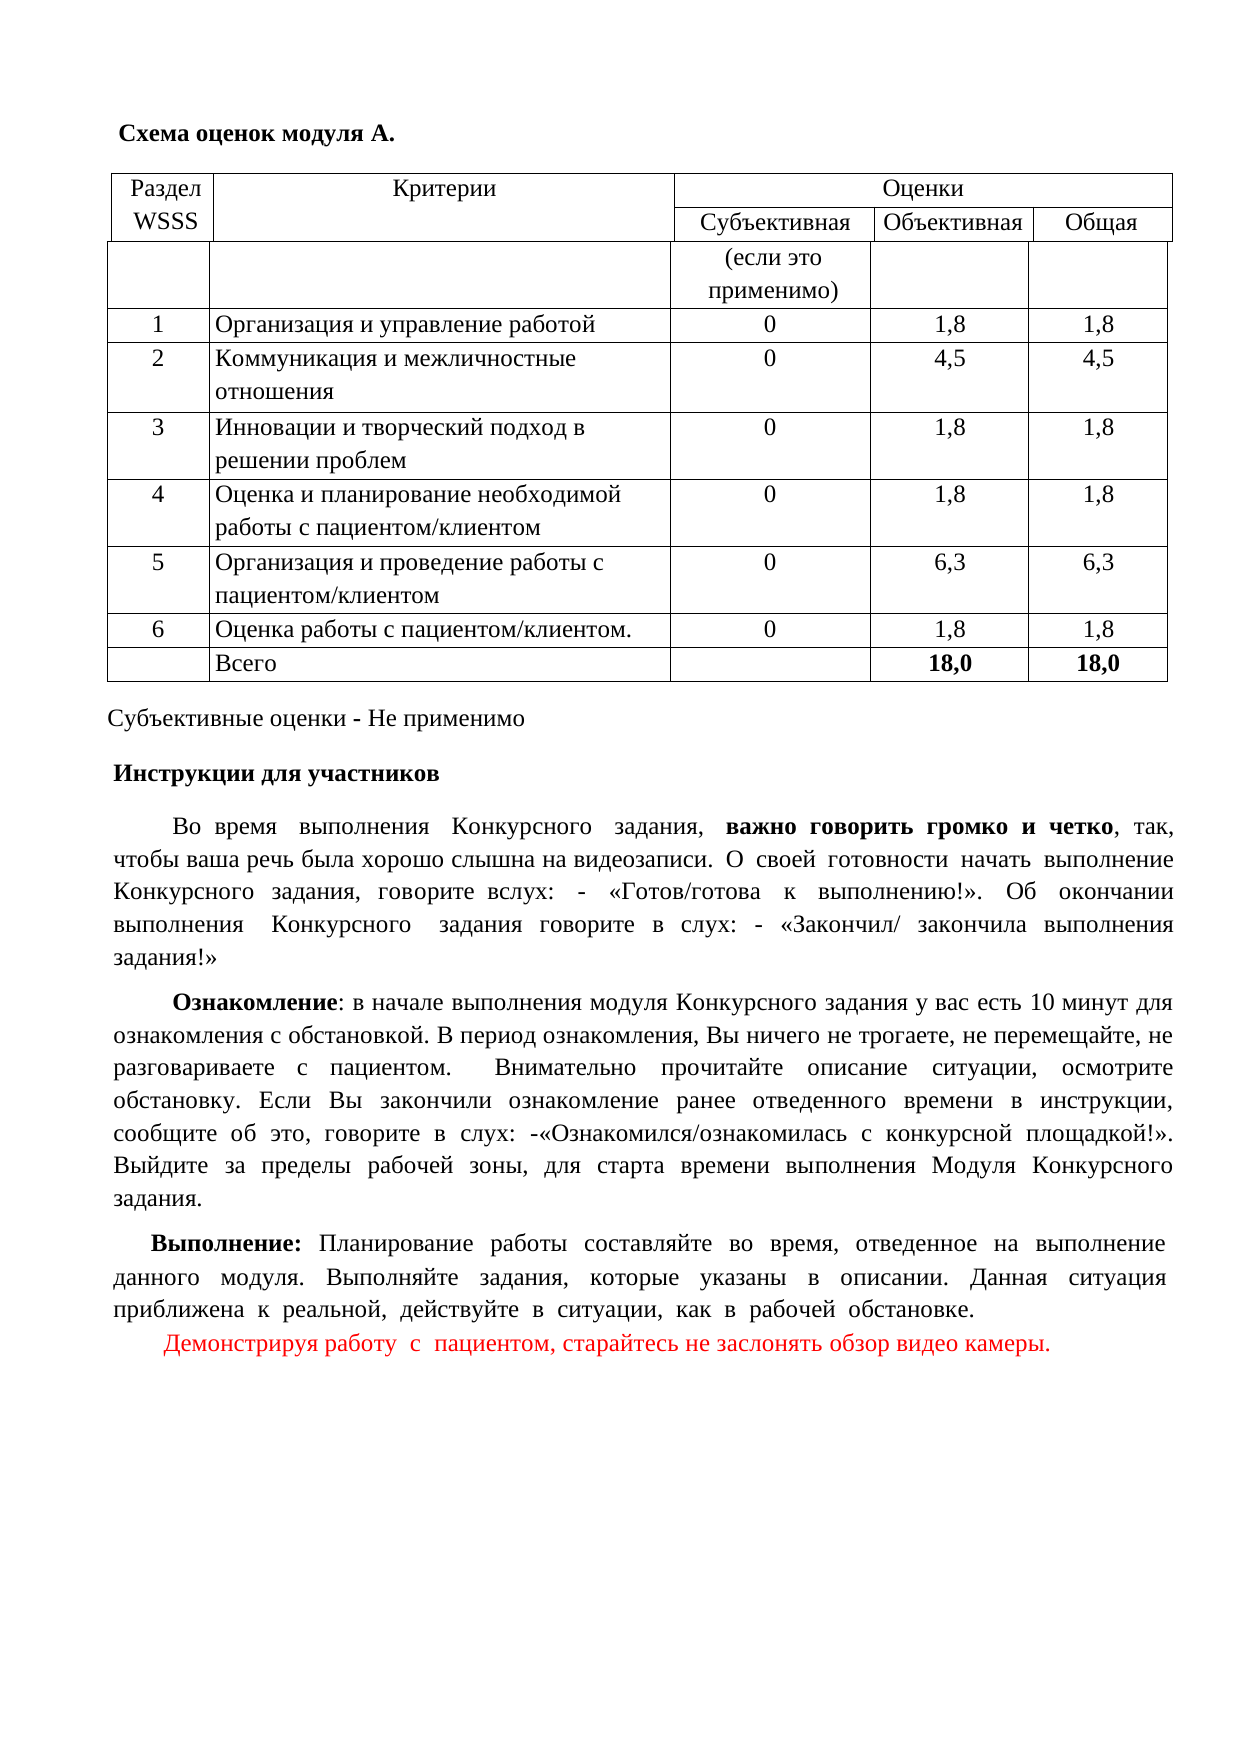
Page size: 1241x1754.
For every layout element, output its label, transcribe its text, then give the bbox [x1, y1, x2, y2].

table_cell 2 [108, 343, 209, 412]
text Схема оценок модуля А. [118, 118, 1180, 147]
table_cell 5 [108, 547, 209, 613]
table_cell 6,3 [871, 547, 1028, 613]
table_cell 1,8 [871, 480, 1028, 546]
table_cell Объективная [875, 208, 1033, 241]
table_cell [108, 648, 209, 681]
table_header (если это применимо) [671, 242, 870, 308]
table_cell 4,5 [871, 343, 1028, 412]
table_cell Оценка работы с пациентом/клиентом. [210, 614, 670, 647]
table_cell 1,8 [1029, 309, 1167, 342]
table_header Раздел WSSS [112, 174, 213, 241]
table_cell 3 [108, 413, 209, 479]
table_cell Инновации и творческий подход в решении проблем [210, 413, 670, 479]
table_cell 0 [671, 413, 870, 479]
table_cell 6,3 [1029, 547, 1167, 613]
table_header Оценки [675, 174, 1172, 207]
table_cell 1,8 [1029, 480, 1167, 546]
text Ознакомление: в начале выполнения модуля Конкурсного задания у вас есть 10 минут для ознакомления с обстановкой. В период ознакомления, Вы ничего не трогаете, не перемещайте, не разговариваете с пациентом. Внимательно прочитайте описание ситуации, осмотрите обстановку. Если Вы закончили ознакомление ранее отведенного времени в инструкции, сообщите об это, говорите в слух: -«Ознакомился/ознакомилась с конкурсной площадкой!». Выйдите за пределы рабочей зоны, для старта времени выполнения Модуля Конкурсного задания. [113, 987, 1173, 1212]
table_cell 18,0 [1029, 648, 1167, 681]
table_cell Коммуникация и межличностные отношения [210, 343, 670, 412]
table_header [871, 242, 1028, 308]
table_cell Общая [1034, 208, 1172, 241]
text Выполнение: Планирование работы составляйте во время, отведенное на выполнение данного модуля. Выполняйте задания, которые указаны в описании. Данная ситуация приближена к реальной, действуйте в ситуации, как в рабочей обстановке. [113, 1228, 1173, 1323]
table_header [108, 242, 209, 308]
table_cell 1 [108, 309, 209, 342]
table_cell 4,5 [1029, 343, 1167, 412]
table_cell 1,8 [871, 309, 1028, 342]
table_header [210, 242, 670, 308]
text Демонстрируя работу с пациентом, старайтесь не заслонять обзор видео камеры. [113, 1328, 1173, 1356]
table_cell 0 [671, 343, 870, 412]
table_cell 0 [671, 480, 870, 546]
table_cell 6 [108, 614, 209, 647]
text Во время выполнения Конкурсного задания, важно говорить громко и четко, так, чтобы ваша речь была хорошо слышна на видеозаписи. О своей готовности начать выполнение Конкурсного задания, говорите вслух: - «Готов/готова к выполнению!». Об окончании выполнения Конкурсного задания говорите в слух: - «Закончил/ закончила выполнения задания!» [113, 811, 1174, 971]
table_cell Организация и управление работой [210, 309, 670, 342]
text Субъективные оценки - Не применимо [107, 707, 1178, 732]
table_cell 4 [108, 480, 209, 546]
table_cell 0 [671, 309, 870, 342]
table_cell 0 [671, 614, 870, 647]
table_cell 18,0 [871, 648, 1028, 681]
table_cell Всего [210, 648, 670, 681]
table_cell 1,8 [1029, 413, 1167, 479]
table_cell [671, 648, 870, 681]
table_header Критерии [214, 174, 674, 241]
table_cell 1,8 [871, 413, 1028, 479]
table_cell 1,8 [1029, 614, 1167, 647]
table_header [1029, 242, 1167, 308]
table_cell 1,8 [871, 614, 1028, 647]
text Инструкции для участников [113, 758, 1180, 786]
table_cell 0 [671, 547, 870, 613]
table_cell Организация и проведение работы с пациентом/клиентом [210, 547, 670, 613]
table_cell Оценка и планирование необходимой работы с пациентом/клиентом [210, 480, 670, 546]
table_cell Субъективная [675, 208, 874, 241]
